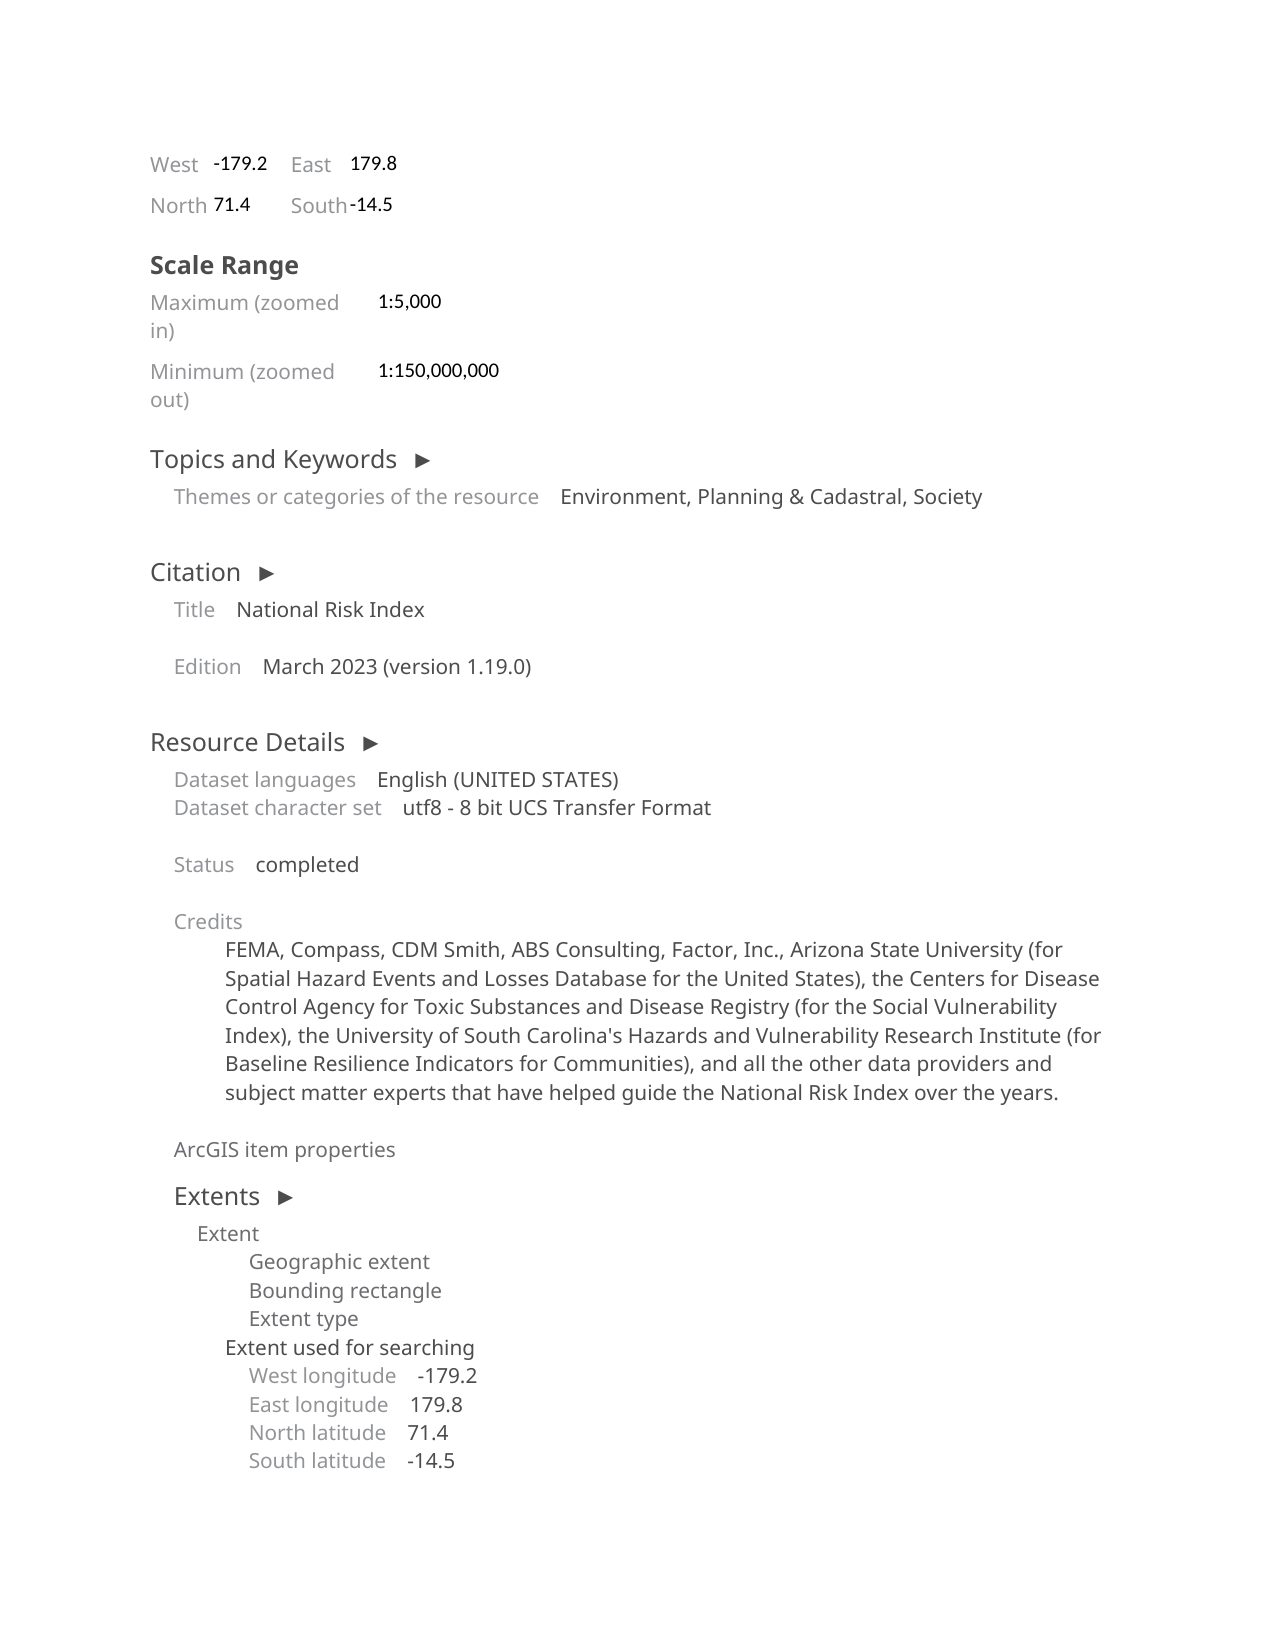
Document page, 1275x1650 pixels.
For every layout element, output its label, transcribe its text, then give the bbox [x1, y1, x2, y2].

subtitle Extents ► [173, 1179, 1125, 1213]
text Title National Risk Index [173, 595, 1125, 624]
table_header East [267, 150, 349, 191]
table_cell Minimum (zoomed out) [150, 357, 378, 427]
text Geographic extent [248, 1247, 1125, 1276]
subtitle Scale Range [150, 247, 1125, 282]
subtitle Resource Details ► [150, 725, 1125, 759]
table_header 179.8 [350, 150, 397, 191]
text Dataset languages English (UNITED STATES) [173, 765, 1125, 793]
table_header Maximum (zoomed in) [150, 288, 378, 357]
table_cell South [267, 191, 349, 232]
text South latitude -14.5 [248, 1447, 1125, 1475]
text Extent [197, 1219, 1125, 1247]
table_cell -14.5 [350, 191, 397, 232]
text Status completed [173, 850, 1125, 879]
table_cell 71.4 [213, 191, 267, 232]
text Bounding rectangle [248, 1276, 1125, 1304]
text East longitude 179.8 [248, 1390, 1125, 1418]
table_header -179.2 [213, 150, 267, 191]
table_cell 1:150,000,000 [378, 357, 499, 427]
table_header 1:5,000 [378, 288, 499, 357]
subtitle Citation ► [150, 555, 1125, 589]
text Credits [173, 907, 1125, 936]
text Extent used for searching [225, 1333, 1125, 1361]
subtitle Topics and Keywords ► [150, 442, 1125, 476]
text FEMA, Compass, CDM Smith, ABS Consulting, Factor, Inc., Arizona State University (for Spatial Hazard Events and Losses Database for the United States), the Centers for Disease Control Agency for Toxic Substances and Disease Registry (for the Social Vulnerability Index), the University of South Carolina's Hazards and Vulnerability Research Institute (for Baseline Resilience Indicators for Communities), and all the other data providers and subject matter experts that have helped guide the National Risk Index over the years. [225, 936, 1125, 1106]
text Edition March 2023 (version 1.19.0) [173, 652, 1125, 681]
text Themes or categories of the resource Environment, Planning & Cadastral, Society [173, 482, 1125, 511]
text Extent type [248, 1304, 1125, 1333]
text North latitude 71.4 [248, 1418, 1125, 1447]
table_cell North [150, 191, 213, 232]
text West longitude -179.2 [248, 1361, 1125, 1390]
text Dataset character set utf8 - 8 bit UCS Transfer Format [173, 793, 1125, 822]
text ArcGIS item properties [173, 1135, 1125, 1163]
table_header West [150, 150, 213, 191]
